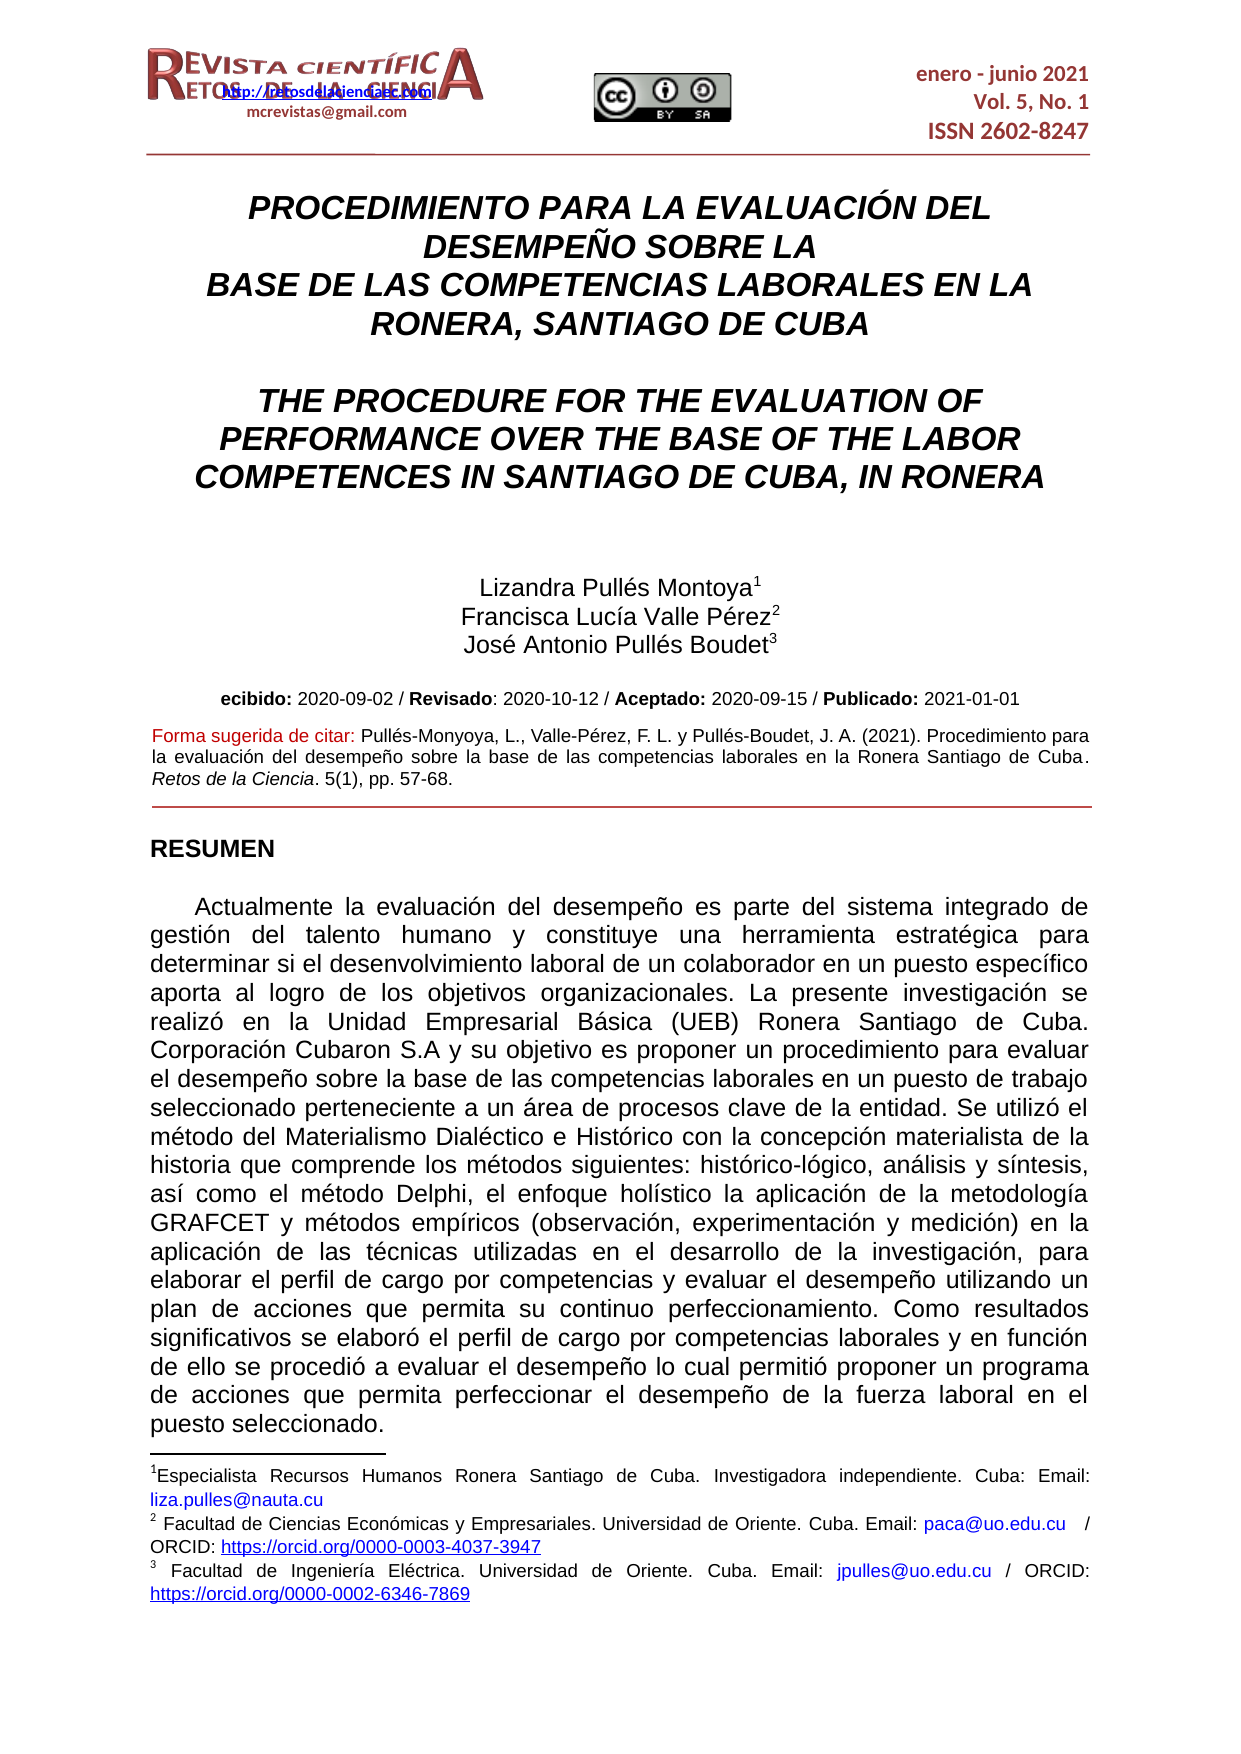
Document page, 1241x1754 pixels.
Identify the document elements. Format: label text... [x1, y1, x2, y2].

text BASE DE LAS COMPETENCIAS LABORALES EN LA RONERA, SANTIAGO DE CUBA [150, 265, 1090, 342]
text RESUMEN [150, 834, 1090, 863]
text Francisca Lucía Valle Pérez [150, 602, 1090, 630]
picture [593, 73, 732, 122]
text ecibido: 2020-09-02 / Revisado: 2020-10-12 / Aceptado: 2020-09-15 / Publicado: 2021-01-01 [150, 688, 1090, 709]
text Actualmente la evaluación del desempeño es parte del sistema integrado de gestión del talento humano y constituye una herramienta estratégica para determinar si el desenvolvimiento laboral de un colaborador en un puesto específico aporta al logro de los objetivos organizacionales. La presente investigación se realizó en la Unidad Empresarial Básica (UEB) Ronera Santiago de Cuba. Corporación Cubaron S.A y su objetivo es proponer un procedimiento para evaluar el desempeño sobre la base de las competencias laborales en un puesto de trabajo seleccionado perteneciente a un área de procesos clave de la entidad. Se utilizó el método del Materialismo Dialéctico e Histórico con la concepción materialista de la historia que comprende los métodos siguientes: histórico-lógico, análisis y síntesis, así como el método Delphi, el enfoque holístico la aplicación de la metodología GRAFCET y métodos empíricos (observación, experimentación y medición) en la aplicación de las técnicas utilizadas en el desarrollo de la investigación, para elaborar el perfil de cargo por competencias y evaluar el desempeño utilizando un plan de acciones que permita su continuo perfeccionamiento. Como resultados significativos se elaboró el perfil de cargo por competencias laborales y en función de ello se procedió a evaluar el desempeño lo cual permitió proponer un programa de acciones que permita perfeccionar el desempeño de la fuerza laboral en el puesto seleccionado. [150, 891, 1090, 1438]
picture [146, 47, 485, 100]
text THE PROCEDURE FOR THE EVALUATION OF PERFORMANCE OVER THE BASE OF THE LABOR COMPETENCES IN SANTIAGO DE CUBA, IN RONERA [150, 381, 1090, 496]
text PROCEDIMIENTO PARA LA EVALUACIÓN DEL DESEMPEÑO SOBRE LA [150, 188, 1090, 265]
text José Antonio Pullés Boudet [150, 630, 1090, 659]
text Lizandra Pullés Montoya [150, 573, 1090, 602]
